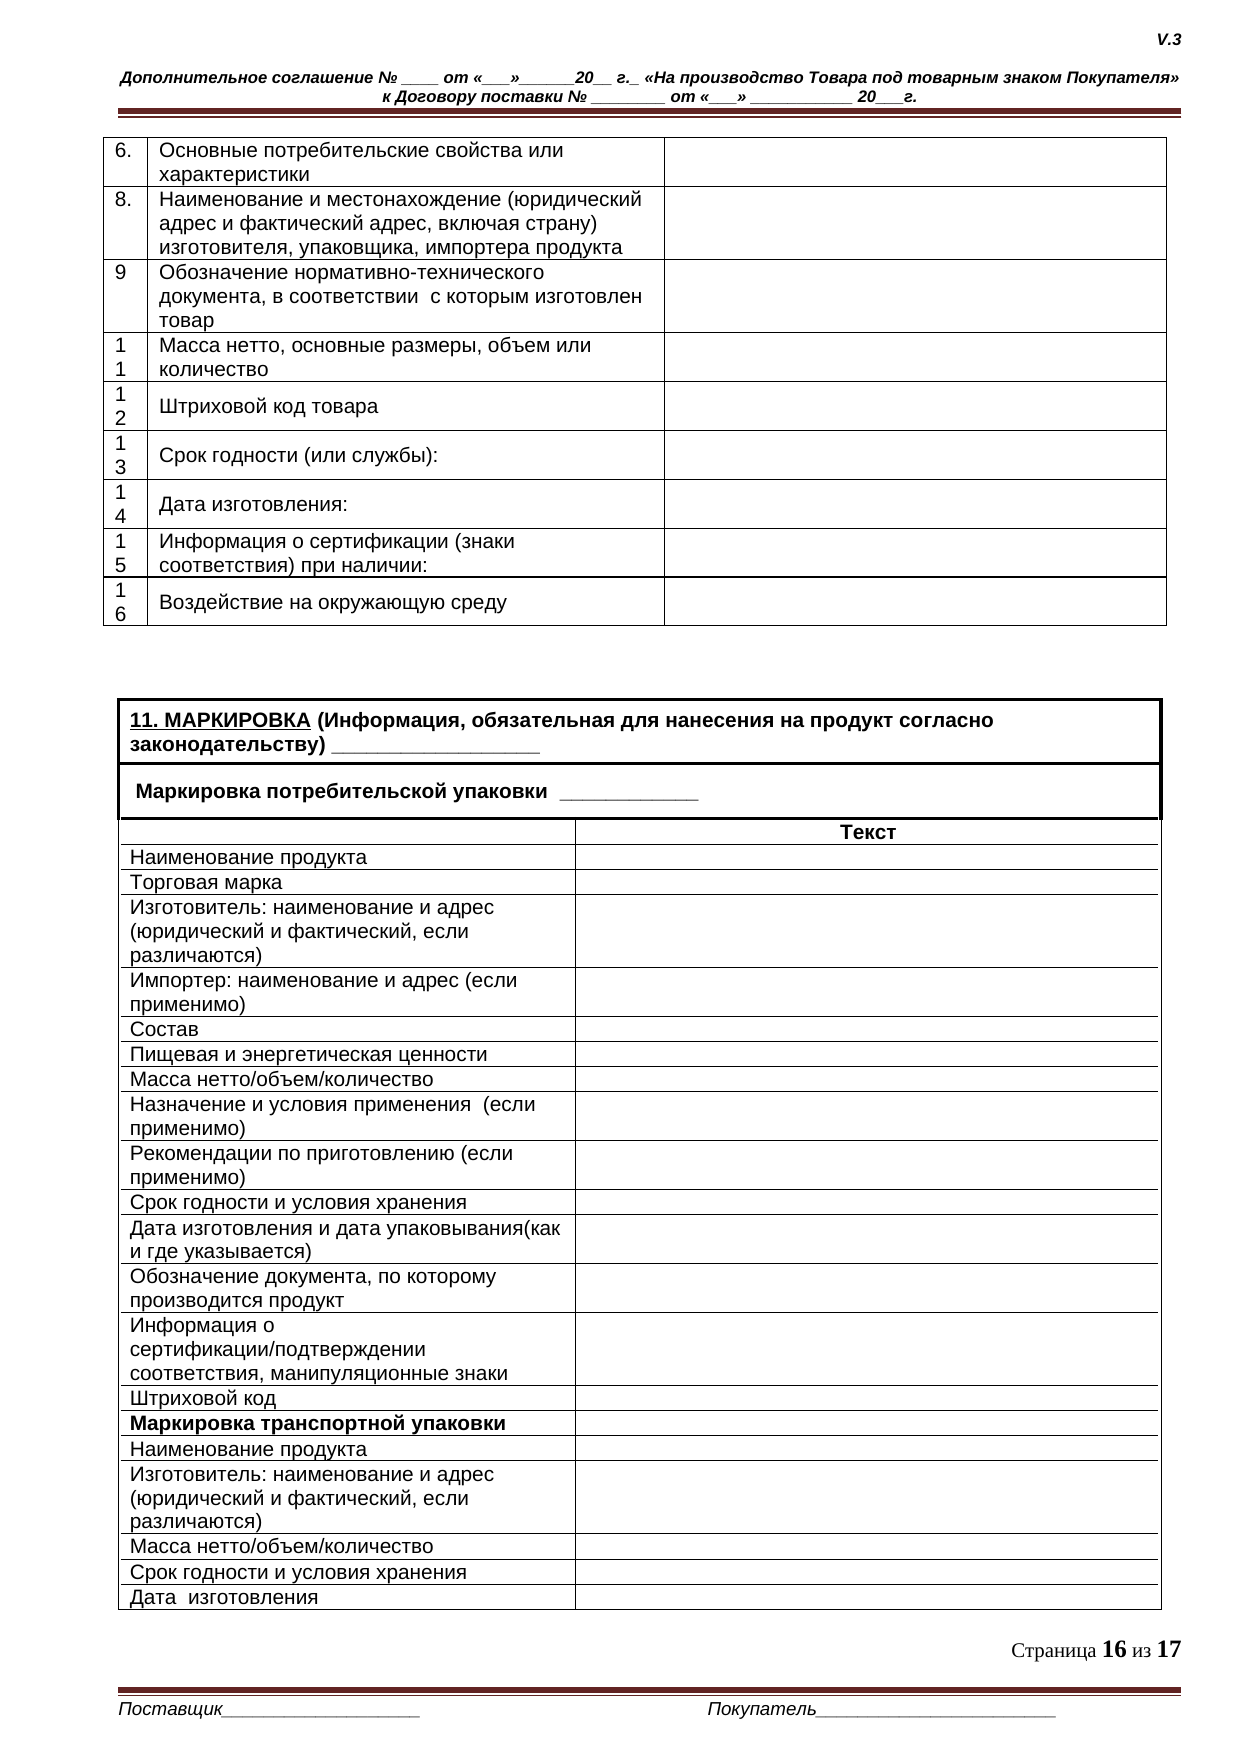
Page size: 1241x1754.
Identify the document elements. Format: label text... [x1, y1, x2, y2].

table_cell Штриховой код [119, 1385, 575, 1410]
table_cell Срок годности (или службы): [148, 431, 664, 478]
table_cell Информация о сертификации/подтверждении соответствия, манипуляционные знаки [119, 1312, 575, 1385]
table_cell [665, 529, 1166, 576]
table_cell Дата изготовления [119, 1584, 575, 1609]
table_cell [665, 260, 1166, 332]
table_cell [665, 382, 1166, 429]
table_cell 11 [104, 333, 147, 381]
table_cell 12 [104, 382, 147, 429]
table_cell 8. [104, 187, 147, 259]
table_header 11. МАРКИРОВКА (Информация, обязательная для нанесения на продукт согласно законодательству) __________________ [120, 701, 1159, 762]
table_cell Информация о сертификации (знаки соответствия) при наличии: [148, 529, 664, 576]
table_cell Масса нетто/объем/количество [119, 1066, 575, 1091]
table_cell [576, 1091, 1161, 1140]
table_cell [665, 578, 1166, 625]
table_cell [576, 1460, 1161, 1533]
table_cell [576, 1312, 1161, 1385]
table_cell [119, 818, 575, 844]
table_cell Воздействие на окружающую среду [148, 578, 664, 625]
table_cell Наименование продукта [119, 844, 575, 869]
table_cell [576, 1584, 1161, 1609]
table_cell [665, 431, 1166, 478]
table_cell Наименование и местонахождение (юридический адрес и фактический адрес, включая страну) изготовителя, упаковщика, импортера продукта [148, 187, 664, 259]
table_cell Изготовитель: наименование и адрес (юридический и фактический, если различаются) [119, 894, 575, 967]
table_cell [576, 869, 1161, 894]
table_cell Масса нетто, основные размеры, объем или количество [148, 333, 664, 381]
table_cell 13 [104, 431, 147, 478]
table_cell [576, 967, 1161, 1016]
table_cell Дата изготовления: [148, 480, 664, 527]
table_cell [665, 187, 1166, 259]
table_cell 9 [104, 260, 147, 332]
table_cell [576, 1559, 1161, 1583]
table_cell [576, 1041, 1161, 1066]
table_cell [576, 1140, 1161, 1189]
table_cell Наименование продукта [119, 1435, 575, 1460]
table_cell [576, 1016, 1161, 1041]
table_cell Основные потребительские свойства или характеристики [148, 138, 664, 186]
table_cell Маркировка потребительской упаковки ____________ [120, 765, 1159, 817]
table_cell Состав [119, 1016, 575, 1041]
table_cell [665, 138, 1166, 186]
table_cell Дата изготовления и дата упаковывания(как и где указывается) [119, 1214, 575, 1263]
table_cell [576, 1066, 1161, 1091]
table_cell [576, 844, 1161, 869]
table_cell Масса нетто/объем/количество [119, 1533, 575, 1558]
table_cell [576, 894, 1161, 967]
table_cell [576, 1189, 1161, 1214]
table_cell Пищевая и энергетическая ценности [119, 1041, 575, 1066]
table_cell [576, 1385, 1161, 1410]
table_cell 15 [104, 529, 147, 576]
table_cell [576, 1263, 1161, 1312]
table_cell Штриховой код товара [148, 382, 664, 429]
table_cell 6. [104, 138, 147, 186]
table_cell Назначение и условия применения (если применимо) [119, 1091, 575, 1140]
table_cell [576, 1410, 1161, 1435]
table_cell Импортер: наименование и адрес (если применимо) [119, 967, 575, 1016]
table_cell Изготовитель: наименование и адрес (юридический и фактический, если различаются) [119, 1460, 575, 1533]
table_cell Торговая марка [119, 869, 575, 894]
table_cell Маркировка транспортной упаковки [119, 1410, 575, 1435]
table_cell Обозначение нормативно-технического документа, в соответствии с которым изготовлен товар [148, 260, 664, 332]
table_cell Текст [576, 817, 1161, 844]
table_cell Рекомендации по приготовлению (если применимо) [119, 1140, 575, 1189]
table_cell 14 [104, 480, 147, 527]
table_cell [665, 333, 1166, 381]
table_cell Срок годности и условия хранения [119, 1189, 575, 1214]
table_cell [665, 480, 1166, 527]
table_cell [576, 1214, 1161, 1263]
table_cell [576, 1435, 1161, 1460]
table_cell Обозначение документа, по которому производится продукт [119, 1263, 575, 1312]
table_cell 16 [104, 578, 147, 625]
table_cell Срок годности и условия хранения [119, 1559, 575, 1583]
table_cell [576, 1533, 1161, 1558]
